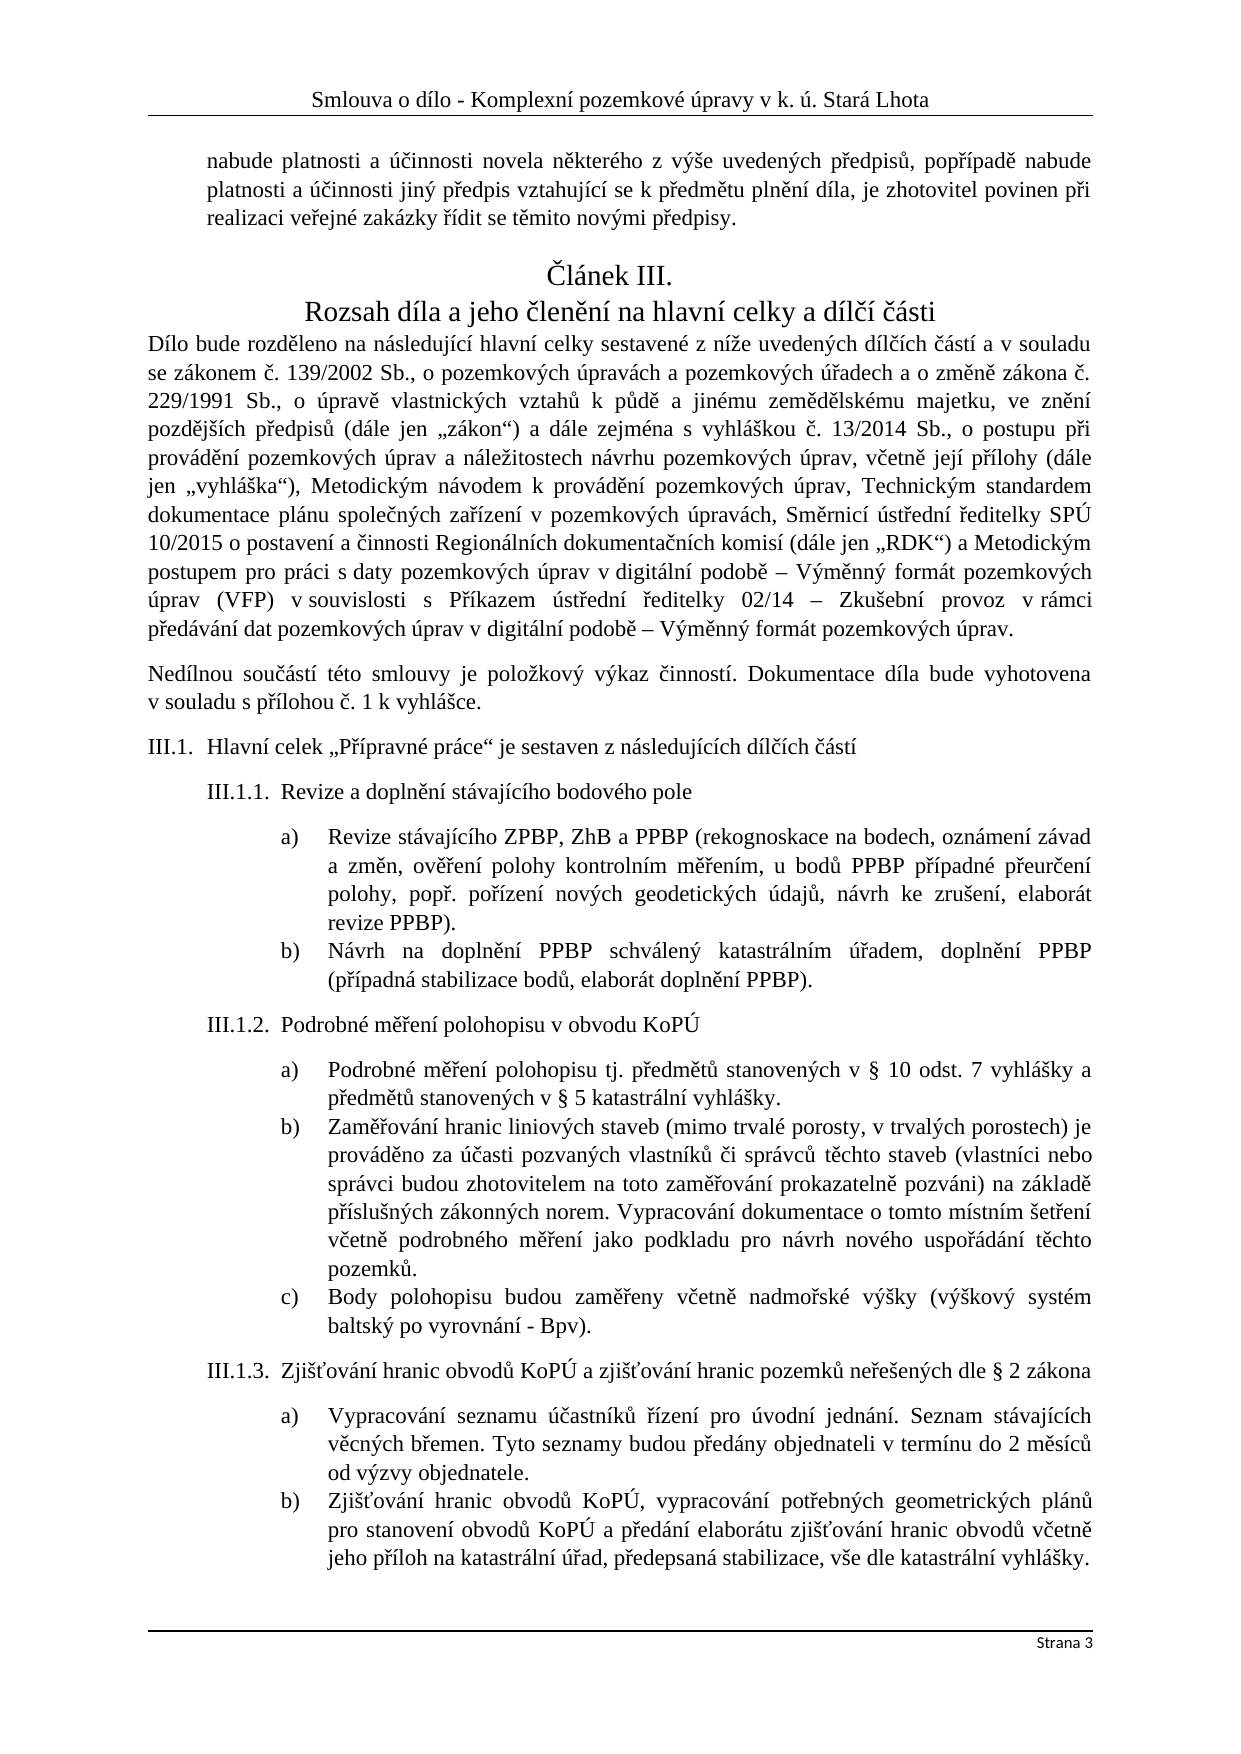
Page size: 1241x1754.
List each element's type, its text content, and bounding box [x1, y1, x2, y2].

list Hlavní celek „Přípravné práce“ je sestaven z následujících dílčích částí [148, 733, 1093, 759]
text Zaměřování hranic liniových staveb (mimo trvalé porosty, v trvalých porostech) je prováděno za účasti pozvaných vlastníků či správců těchto staveb (vlastníci nebo správci budou zhotovitelem na toto zaměřování prokazatelně pozváni) na základě příslušných zákonných norem. Vypracování dokumentace o tomto místním šetření včetně podrobného měření jako podkladu pro návrh nového uspořádání těchto pozemků. [281, 1113, 1093, 1281]
text Revize a doplnění stávajícího bodového pole [207, 778, 1093, 805]
text Body polohopisu budou zaměřeny včetně nadmořské výšky (výškový systém baltský po vyrovnání - Bpv). [281, 1283, 1093, 1338]
subtitle Rozsah díla a jeho členění na hlavní celky a dílčí části [148, 258, 1093, 328]
text Vypracování seznamu účastníků řízení pro úvodní jednání. Seznam stávajících věcných břemen. Tyto seznamy budou předány objednateli v termínu do 2 měsíců od výzvy objednatele. [281, 1402, 1093, 1485]
text Zjišťování hranic obvodů KoPÚ a zjišťování hranic pozemků neřešených dle § 2 zákona [207, 1357, 1093, 1383]
text Revize stávajícího ZPBP, ZhB a PPBP (rekognoskace na bodech, oznámení závad a změn, ověření polohy kontrolním měřením, u bodů PPBP případné přeurčení polohy, popř. pořízení nových geodetických údajů, návrh ke zrušení, elaborát revize PPBP). [281, 823, 1093, 935]
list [148, 148, 1093, 231]
text Návrh na doplnění PPBP schválený katastrálním úřadem, doplnění PPBP (případná stabilizace bodů, elaborát doplnění PPBP). [281, 937, 1093, 992]
text Zjišťování hranic obvodů KoPÚ, vypracování potřebných geometrických plánů pro stanovení obvodů KoPÚ a předání elaborátu zjišťování hranic obvodů včetně jeho příloh na katastrální úřad, předepsaná stabilizace, vše dle katastrální vyhlášky. [281, 1487, 1093, 1571]
text Nedílnou součástí této smlouvy je položkový výkaz činností. Dokumentace díla bude vyhotovena v souladu s přílohou č. 1 k vyhlášce. [148, 660, 1093, 714]
text Dílo bude rozděleno na následující hlavní celky sestavené z níže uvedených dílčích částí a v souladu se zákonem č. 139/2002 Sb., o pozemkových úpravách a pozemkových úřadech a o změně zákona č. 229/1991 Sb., o úpravě vlastnických vztahů k půdě a jinému zemědělskému majetku, ve znění pozdějších předpisů (dále jen „zákon“) a dále zejména s vyhláškou č. 13/2014 Sb., o postupu při provádění pozemkových úprav a náležitostech návrhu pozemkových úprav, včetně její přílohy (dále jen „vyhláška“), Metodickým návodem k provádění pozemkových úprav, Technickým standardem dokumentace plánu společných zařízení v pozemkových úpravách, Směrnicí ústřední ředitelky SPÚ 10/2015 o postavení a činnosti Regionálních dokumentačních komisí (dále jen „RDK“) a Metodickým postupem pro práci s daty pozemkových úprav v digitální podobě – Výměnný formát pozemkových úprav (VFP) v souvislosti s Příkazem ústřední ředitelky 02/14 – Zkušební provoz v rámci předávání dat pozemkových úprav v digitální podobě – Výměnný formát pozemkových úprav. [148, 330, 1093, 641]
text Podrobné měření polohopisu v obvodu KoPÚ [207, 1011, 1093, 1037]
text Podrobné měření polohopisu tj. předmětů stanovených v § 10 odst. 7 vyhlášky a předmětů stanovených v § 5 katastrální vyhlášky. [281, 1056, 1093, 1111]
